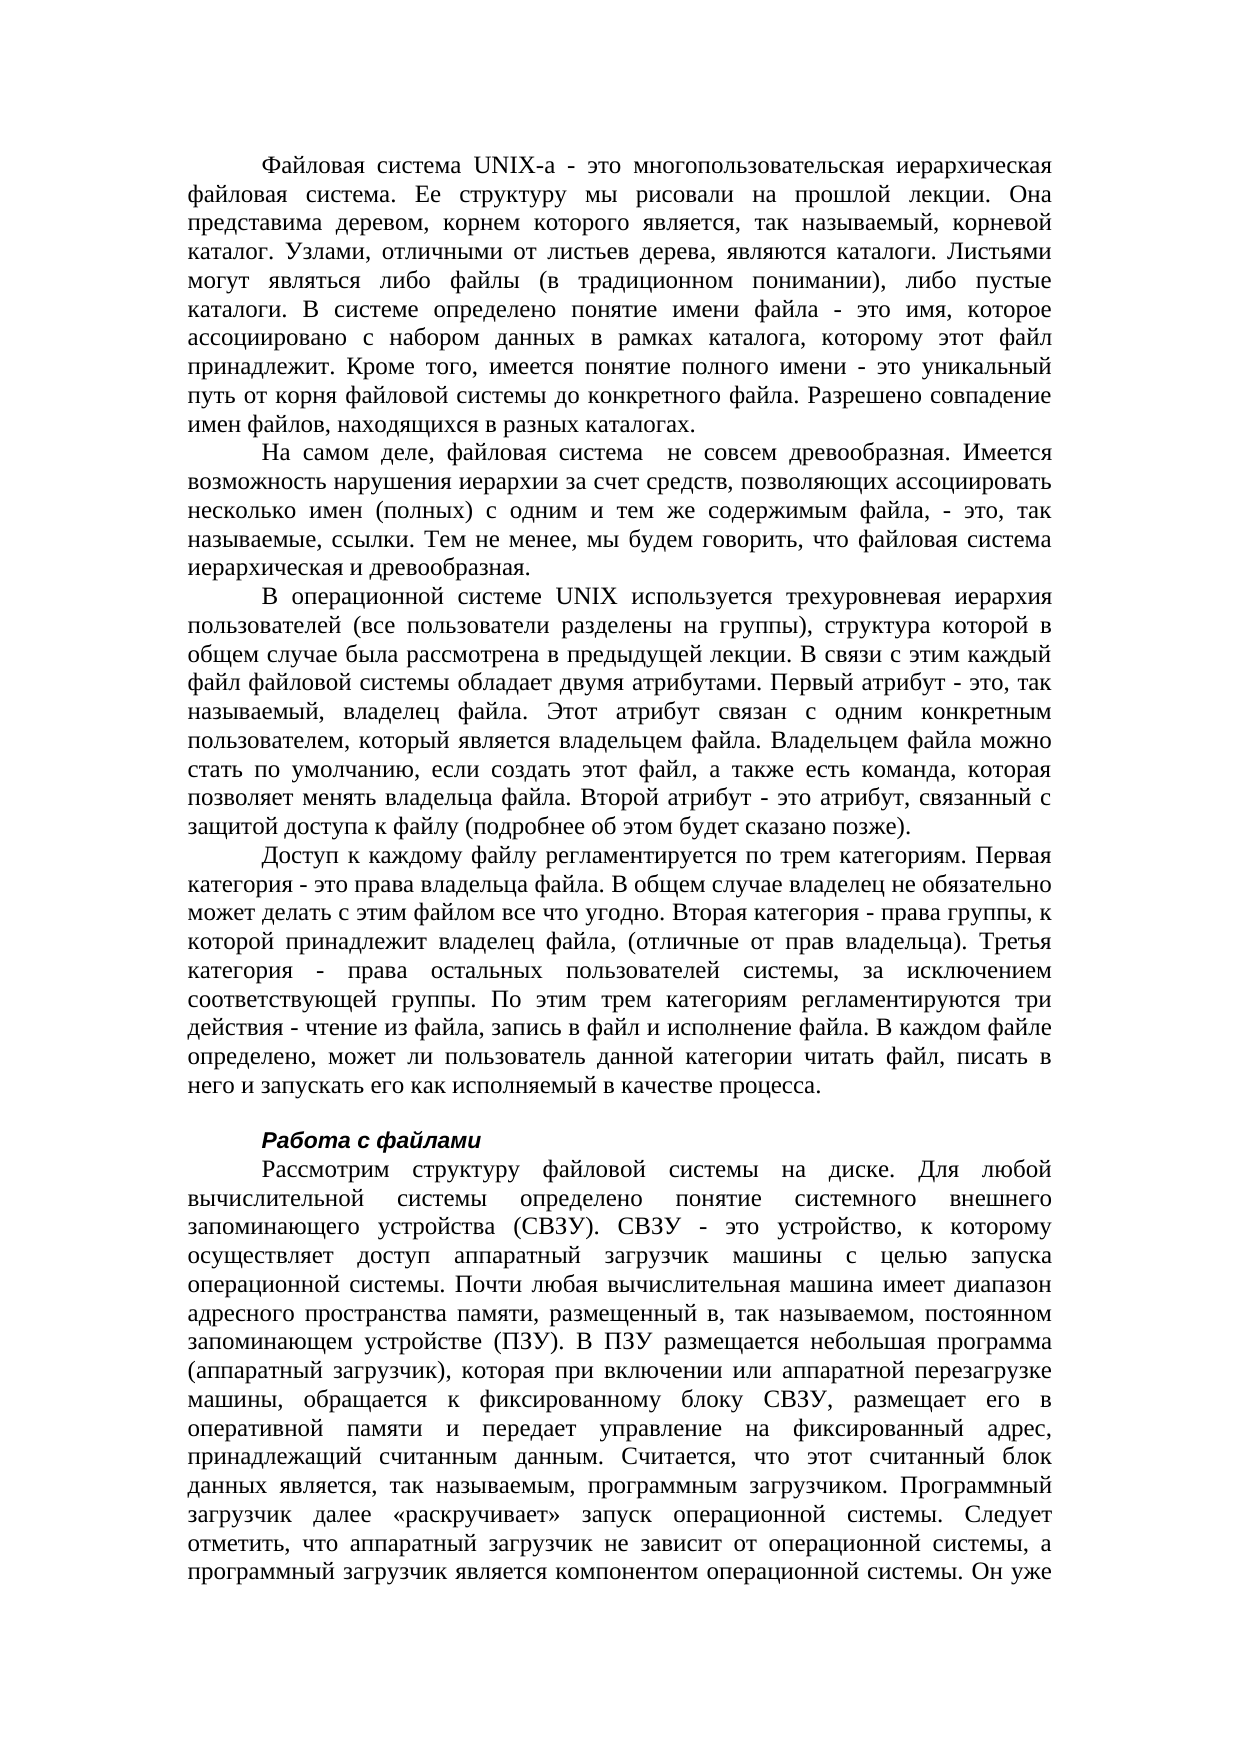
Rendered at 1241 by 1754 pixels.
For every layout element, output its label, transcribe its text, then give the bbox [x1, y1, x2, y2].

text В операционной системе UNIX используется трехуровневая иерархия пользователей (все пользователи разделены на группы), структура которой в общем случае была рассмотрена в предыдущей лекции. В связи с этим каждый файл файловой системы обладает двумя атрибутами. Первый атрибут - это, так называемый, владелец файла. Этот атрибут связан с одним конкретным пользователем, который является владельцем файла. Владельцем файла можно стать по умолчанию, если создать этот файл, а также есть команда, которая позволяет менять владельца файла. Второй атрибут - это атрибут, связанный с защитой доступа к файлу (подробнее об этом будет сказано позже). [187, 581, 1053, 840]
text Доступ к каждому файлу регламентируется по трем категориям. Первая категория - это права владельца файла. В общем случае владелец не обязательно может делать с этим файлом все что угодно. Вторая категория - права группы, к которой принадлежит владелец файла, (отличные от прав владельца). Третья категория - права остальных пользователей системы, за исключением соответствующей группы. По этим трем категориям регламентируются три действия - чтение из файла, запись в файл и исполнение файла. В каждом файле определено, может ли пользователь данной категории читать файл, писать в него и запускать его как исполняемый в качестве процесса. [187, 840, 1053, 1099]
text Работа с файлами [187, 1127, 1053, 1154]
text На самом деле, файловая система не совсем древообразная. Имеется возможность нарушения иерархии за счет средств, позволяющих ассоциировать несколько имен (полных) с одним и тем же содержимым файла, - это, так называемые, ссылки. Тем не менее, мы будем говорить, что файловая система иерархическая и древообразная. [187, 437, 1053, 581]
text Файловая система UNIX-а - это многопользовательская иерархическая файловая система. Ее структуру мы рисовали на прошлой лекции. Она представима деревом, корнем которого является, так называемый, корневой каталог. Узлами, отличными от листьев дерева, являются каталоги. Листьями могут являться либо файлы (в традиционном понимании), либо пустые каталоги. В системе определено понятие имени файла - это имя, которое ассоциировано с набором данных в рамках каталога, которому этот файл принадлежит. Кроме того, имеется понятие полного имени - это уникальный путь от корня файловой системы до конкретного файла. Разрешено совпадение имен файлов, находящихся в разных каталогах. [187, 150, 1053, 437]
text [187, 1154, 1053, 1585]
